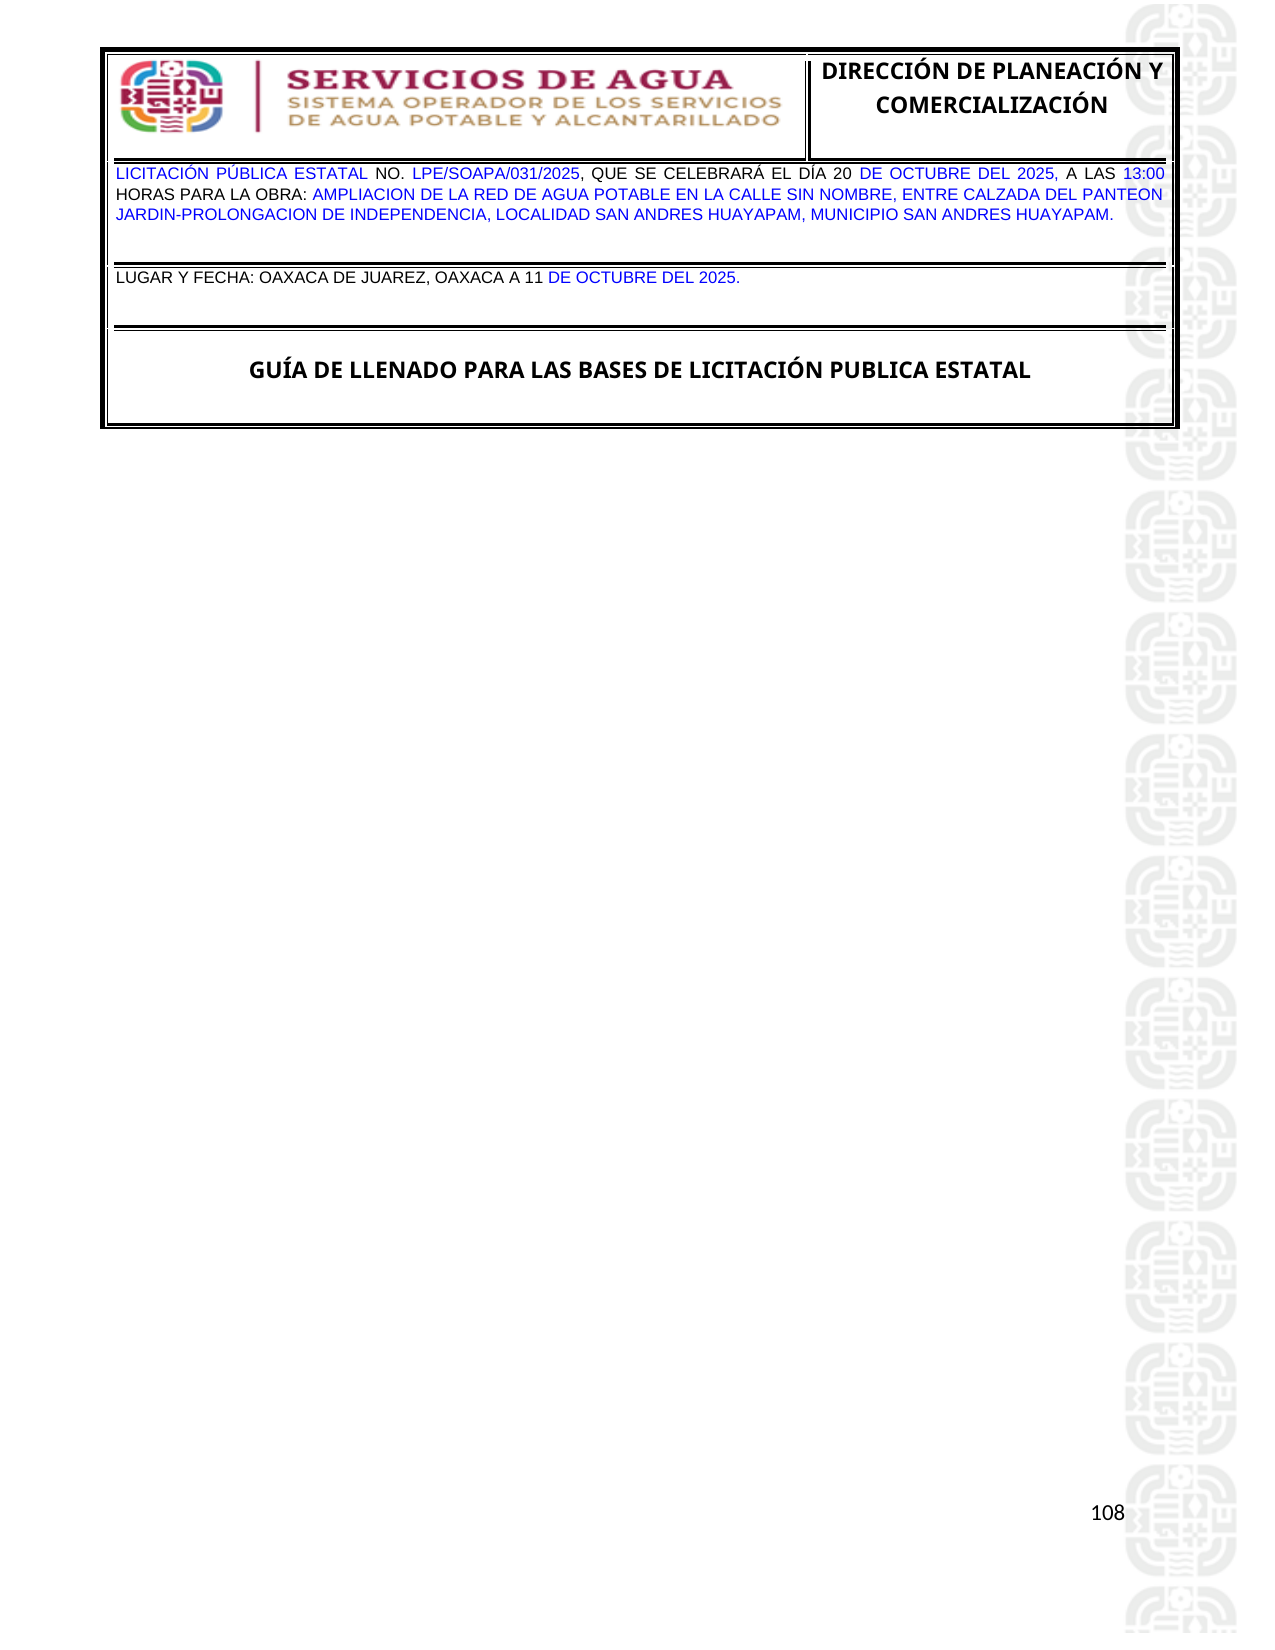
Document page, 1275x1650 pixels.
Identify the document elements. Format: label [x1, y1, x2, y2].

picture [1109, 4, 1240, 1633]
picture [1109, 52, 1175, 427]
picture [1110, 65, 1118, 76]
picture [116, 55, 790, 145]
